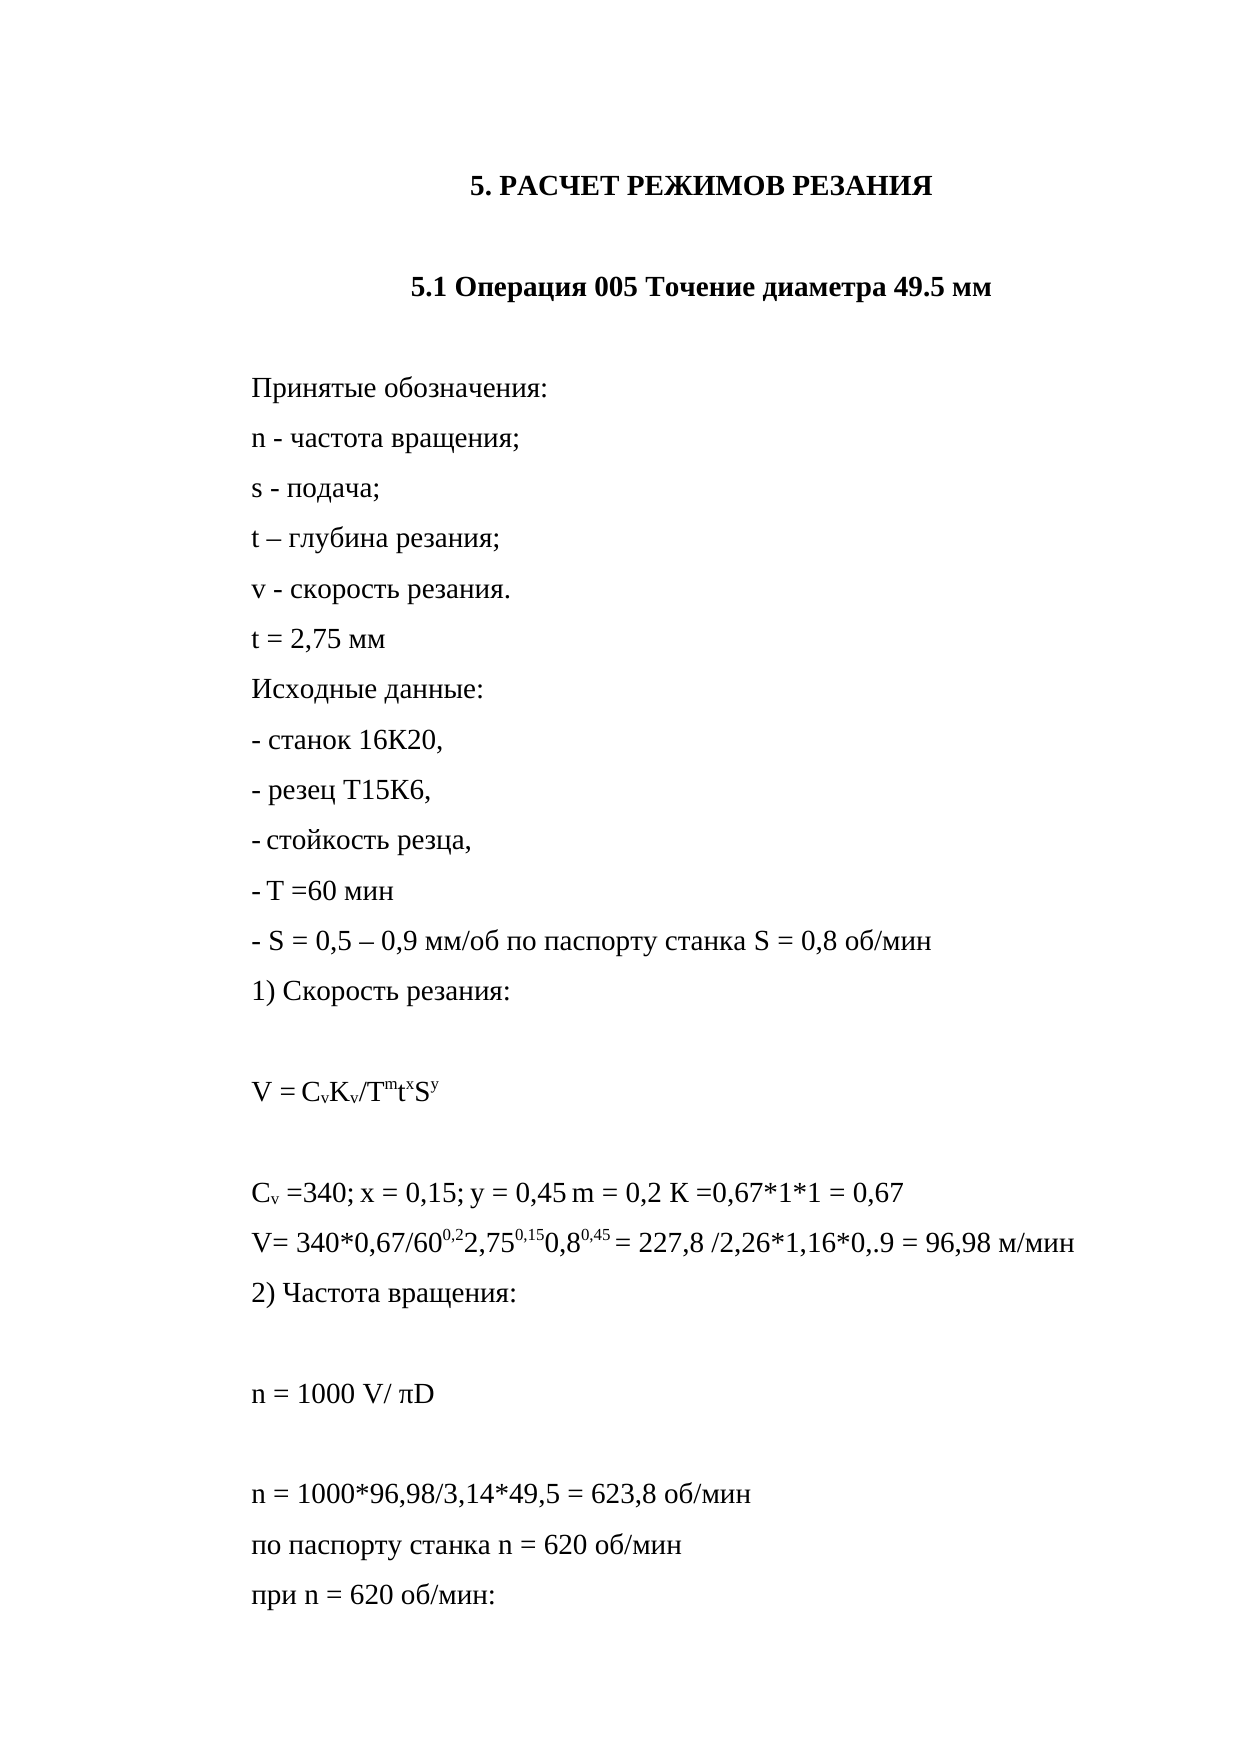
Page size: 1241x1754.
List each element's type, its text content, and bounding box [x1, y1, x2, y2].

text n = 1000 V/ πD [177, 1376, 1152, 1409]
text при n = 620 об/мин: [177, 1577, 1152, 1611]
text 5. Расчет режимов резания [177, 168, 1152, 202]
text Принятые обозначения: [177, 370, 1152, 403]
text t = 2,75 мм [177, 621, 1152, 655]
text 1) Скорость резания: [177, 973, 1152, 1007]
text - Т =60 мин [177, 873, 1152, 906]
text 5.1 Операция 005 Точение диаметра [177, 269, 1152, 303]
text v - скорость резания. [177, 571, 1152, 604]
text Исходные данные: [177, 672, 1152, 705]
text - станок 16К20, [177, 722, 1152, 755]
text - резец Т15К6, [177, 772, 1152, 806]
text s - подача; [177, 470, 1152, 504]
text V= 340*0,67/600,22,750,150,80,45 = 227,8 /2,26*1,16*0,.9 = 96,98 м/мин [177, 1225, 1152, 1258]
text 2) Частота вращения: [177, 1275, 1152, 1309]
text t – глубина резания; [177, 521, 1152, 554]
text - стойкость резца, [177, 822, 1152, 856]
text Cv =340; x = 0,15; y = 0,45 m = 0,2 К =0,67*1*1 = 0,67 [177, 1175, 1152, 1208]
text - S = 0,5 – 0,9 мм/об по паспорту станка S = 0,8 об/мин [177, 923, 1152, 957]
text n = 1000*96,98/3,14*49,5 = 623,8 об/мин [177, 1477, 1152, 1510]
text по паспорту станка n = 620 об/мин [177, 1527, 1152, 1560]
text V = CvKv/TmtхSy [177, 1074, 1152, 1108]
text n - частота вращения; [177, 420, 1152, 453]
